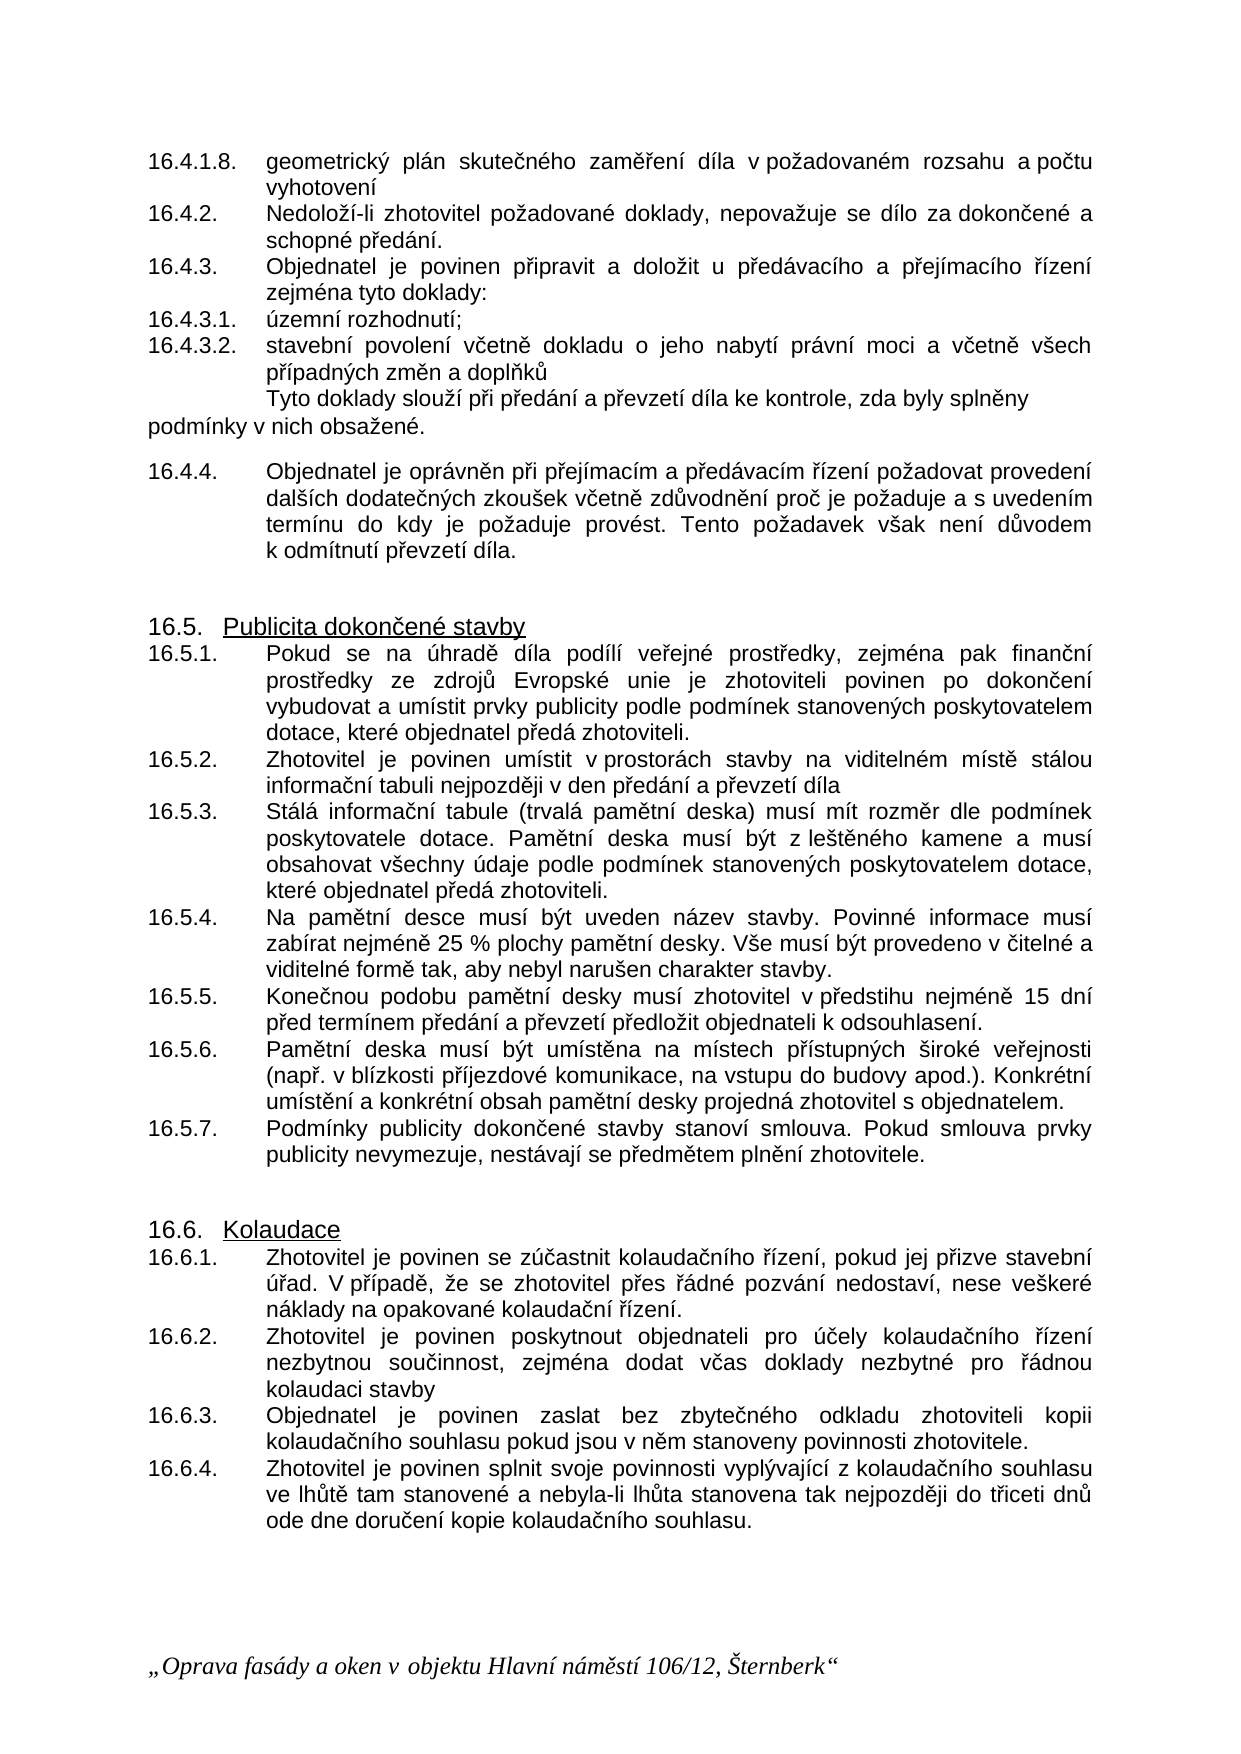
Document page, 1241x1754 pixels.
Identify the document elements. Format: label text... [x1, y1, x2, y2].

list Objednatel je povinen zaslat bez zbytečného odkladu zhotoviteli kopii kolaudačního souhlasu pokud jsou v něm stanoveny povinnosti zhotovitele. [148, 1402, 1093, 1454]
list Objednatel je oprávněn při přejímacím a předávacím řízení požadovat provedení dalších dodatečných zkoušek včetně zdůvodnění proč je požaduje a s uvedením termínu do kdy je požaduje provést. Tento požadavek však není důvodem k odmítnutí převzetí díla. [148, 458, 1093, 564]
list Publicita dokončené stavby [148, 611, 1093, 640]
list Objednatel je povinen připravit a doložit u předávacího a přejímacího řízení zejména tyto doklady: [148, 253, 1093, 306]
list Pokud se na úhradě díla podílí veřejné prostředky, zejména pak finanční prostředky ze zdrojů Evropské unie je zhotoviteli povinen po dokončení vybudovat a umístit prvky publicity podle podmínek stanovených poskytovatelem dotace, které objednatel předá zhotoviteli. [148, 640, 1093, 746]
list Podmínky publicity dokončené stavby stanoví smlouva. Pokud smlouva prvky publicity nevymezuje, nestávají se předmětem plnění zhotovitele. [148, 1114, 1093, 1167]
list Zhotovitel je povinen poskytnout objednateli pro účely kolaudačního řízení nezbytnou součinnost, zejména dodat včas doklady nezbytné pro řádnou kolaudaci stavby [148, 1323, 1093, 1402]
list Pamětní deska musí být umístěna na místech přístupných široké veřejnosti (např. v blízkosti příjezdové komunikace, na vstupu do budovy apod.). Konkrétní umístění a konkrétní obsah pamětní desky projedná zhotovitel s objednatelem. [148, 1036, 1093, 1114]
list geometrický plán skutečného zaměření díla v požadovaném rozsahu a počtu vyhotovení [148, 148, 1093, 200]
list Zhotovitel je povinen splnit svoje povinnosti vyplývající z kolaudačního souhlasu ve lhůtě tam stanovené a nebyla-li lhůta stanovena tak nejpozději do třiceti dnů ode dne doručení kopie kolaudačního souhlasu. [148, 1454, 1093, 1534]
text Tyto doklady slouží při předání a převzetí díla ke kontrole, zda byly splněny podmínky v nich obsažené. [148, 385, 1093, 439]
list Kolaudace [148, 1215, 1093, 1244]
list stavební povolení včetně dokladu o jeho nabytí právní moci a včetně všech případných změn a doplňků [148, 332, 1093, 385]
list Zhotovitel je povinen se zúčastnit kolaudačního řízení, pokud jej přizve stavební úřad. V případě, že se zhotovitel přes řádné pozvání nedostaví, nese veškeré náklady na opakované kolaudační řízení. [148, 1244, 1093, 1323]
list Nedoloží-li zhotovitel požadované doklady, nepovažuje se dílo za dokončené a schopné předání. [148, 200, 1093, 253]
list Stálá informační tabule (trvalá pamětní deska) musí mít rozměr dle podmínek poskytovatele dotace. Pamětní deska musí být z leštěného kamene a musí obsahovat všechny údaje podle podmínek stanovených poskytovatelem dotace, které objednatel předá zhotoviteli. [148, 798, 1093, 904]
list Na pamětní desce musí být uveden název stavby. Povinné informace musí zabírat nejméně 25 % plochy pamětní desky. Vše musí být provedeno v čitelné a viditelné formě tak, aby nebyl narušen charakter stavby. [148, 904, 1093, 983]
list Zhotovitel je povinen umístit v prostorách stavby na viditelném místě stálou informační tabuli nejpozději v den předání a převzetí díla [148, 746, 1093, 798]
list územní rozhodnutí; [148, 306, 1093, 332]
list Konečnou podobu pamětní desky musí zhotovitel v předstihu nejméně 15 dní před termínem předání a převzetí předložit objednateli k odsouhlasení. [148, 983, 1093, 1036]
